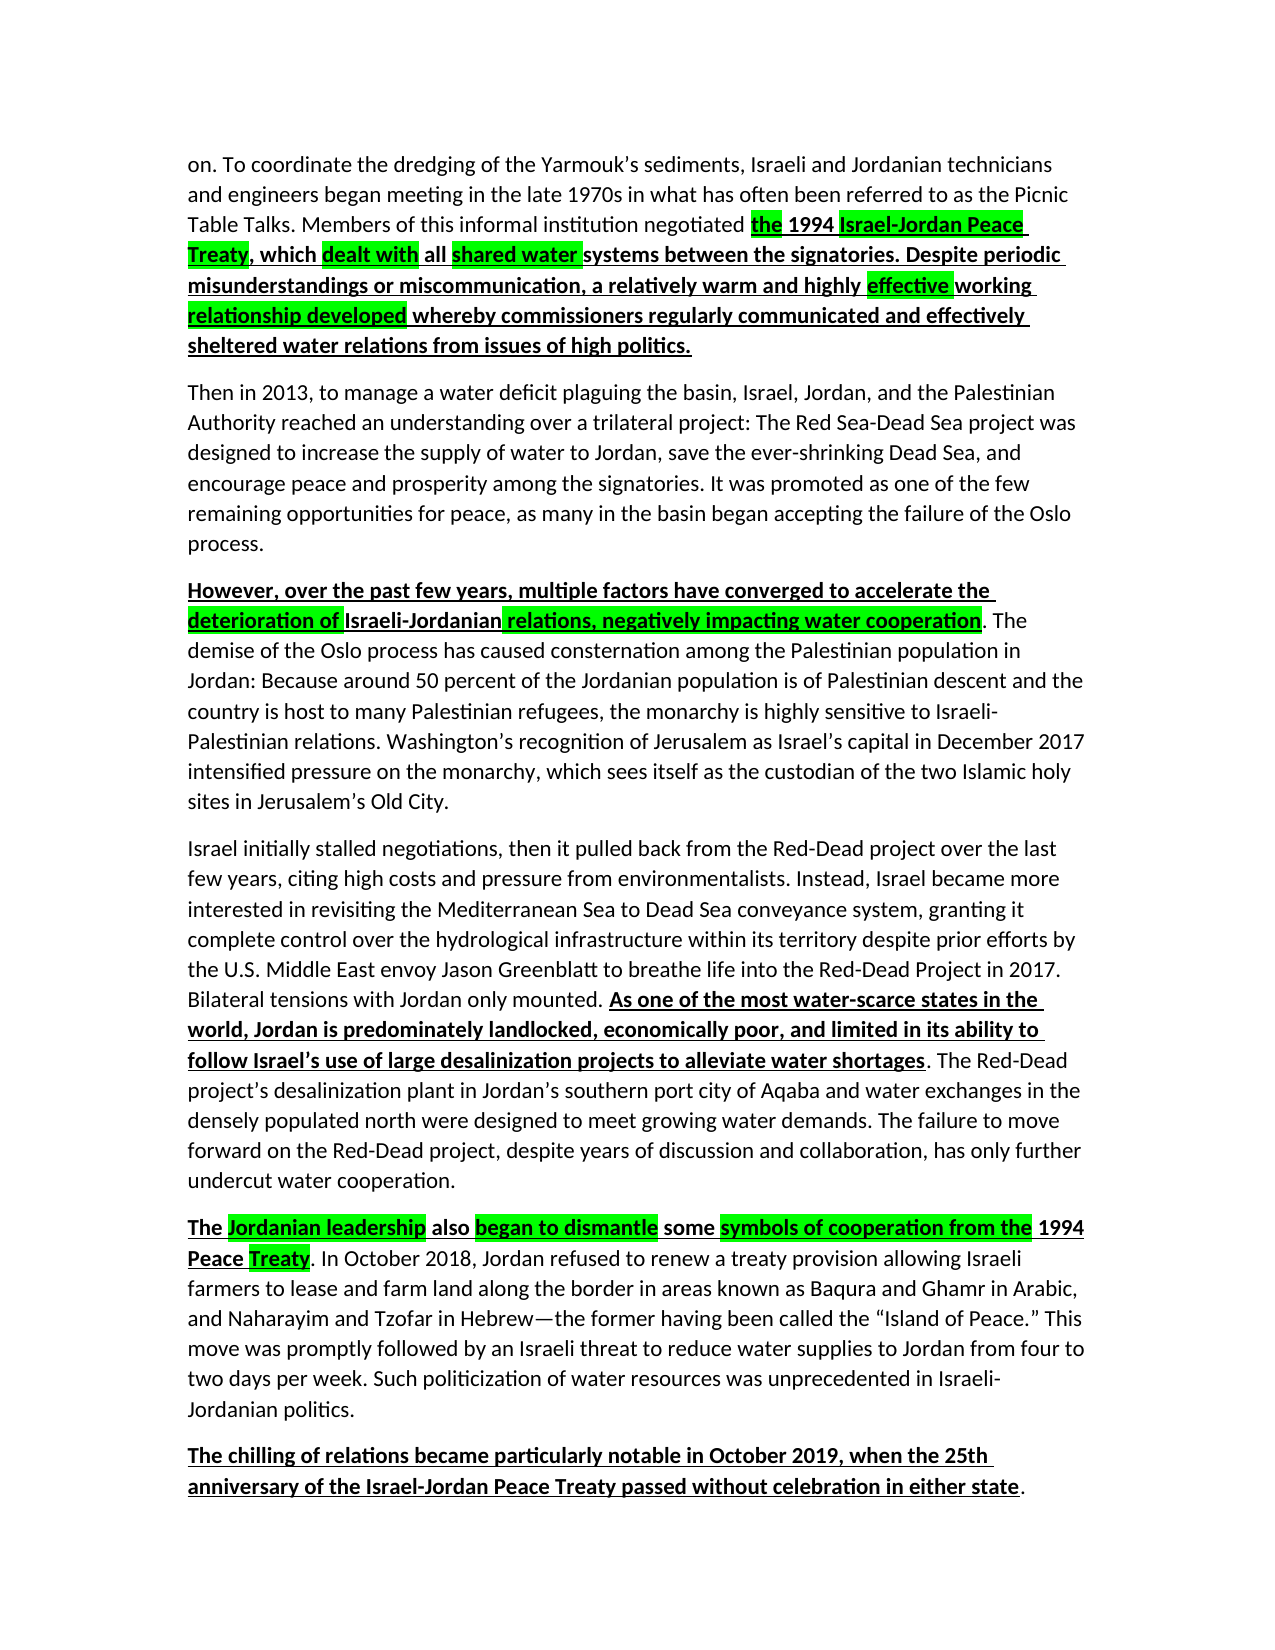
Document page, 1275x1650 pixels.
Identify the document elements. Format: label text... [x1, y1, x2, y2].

text Then in 2013, to manage a water deficit plaguing the basin, Israel, Jordan, and the Palestinian Authority reached an understanding over a trilateral project: The Red Sea-Dead Sea project was designed to increase the supply of water to Jordan, save the ever-shrinking Dead Sea, and encourage peace and prosperity among the signatories. It was promoted as one of the few remaining opportunities for peace, as many in the basin began accepting the failure of the Oslo process. [187, 378, 1087, 557]
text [187, 150, 1087, 359]
text Israel initially stalled negotiations, then it pulled back from the Red-Dead project over the last few years, citing high costs and pressure from environmentalists. Instead, Israel became more interested in revisiting the Mediterranean Sea to Dead Sea conveyance system, granting it complete control over the hydrological infrastructure within its territory despite prior efforts by the U.S. Middle East envoy Jason Greenblatt to breathe life into the Red-Dead Project in 2017. Bilateral tensions with Jordan only mounted. As one of the most water-scarce states in the world, Jordan is predominately landlocked, economically poor, and limited in its ability to follow Israel’s use of large desalinization projects to alleviate water shortages. The Red-Dead project’s desalinization plant in Jordan’s southern port city of Aqaba and water exchanges in the densely populated north were designed to meet growing water demands. The failure to move forward on the Red-Dead project, despite years of discussion and collaboration, has only further undercut water cooperation. [187, 834, 1087, 1195]
text However, over the past few years, multiple factors have converged to accelerate the deterioration of Israeli-Jordanian relations, negatively impacting water cooperation. The demise of the Oslo process has caused consternation among the Palestinian population in Jordan: Because around 50 percent of the Jordanian population is of Palestinian descent and the country is host to many Palestinian refugees, the monarchy is highly sensitive to Israeli-Palestinian relations. Washington’s recognition of Jerusalem as Israel’s capital in December 2017 intensified pressure on the monarchy, which sees itself as the custodian of the two Islamic holy sites in Jerusalem’s Old City. [187, 576, 1087, 816]
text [187, 1442, 1087, 1500]
text The Jordanian leadership also began to dismantle some symbols of cooperation from the 1994 Peace Treaty. In October 2018, Jordan refused to renew a treaty provision allowing Israeli farmers to lease and farm land along the border in areas known as Baqura and Ghamr in Arabic, and Naharayim and Tzofar in Hebrew—the former having been called the “Island of Peace.” This move was promptly followed by an Israeli threat to reduce water supplies to Jordan from four to two days per week. Such politicization of water resources was unprecedented in Israeli-Jordanian politics. [187, 1213, 1087, 1423]
